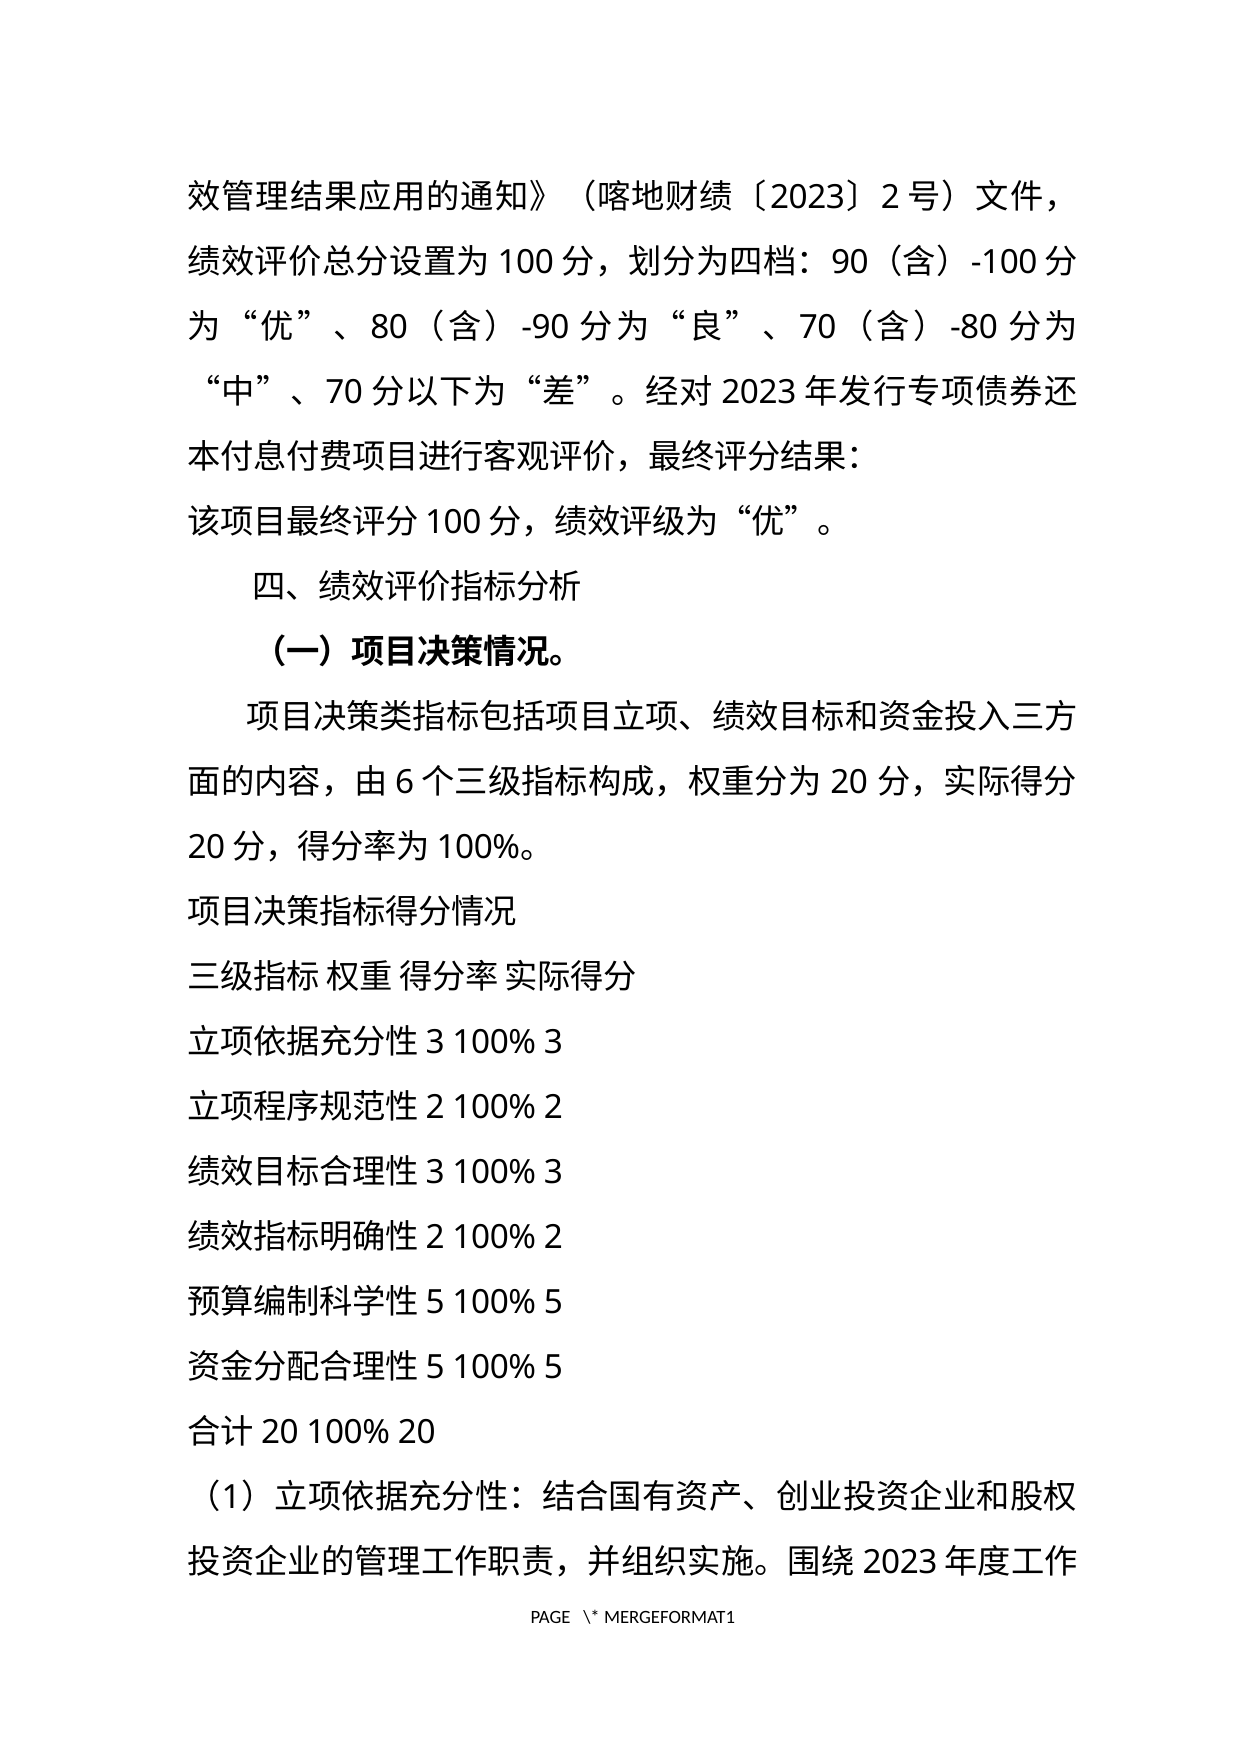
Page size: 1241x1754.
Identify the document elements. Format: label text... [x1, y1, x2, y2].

text 四、绩效评价指标分析 [187, 552, 1078, 617]
text （一）项目决策情况。 [187, 617, 1078, 682]
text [187, 682, 1078, 1592]
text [187, 162, 1078, 552]
